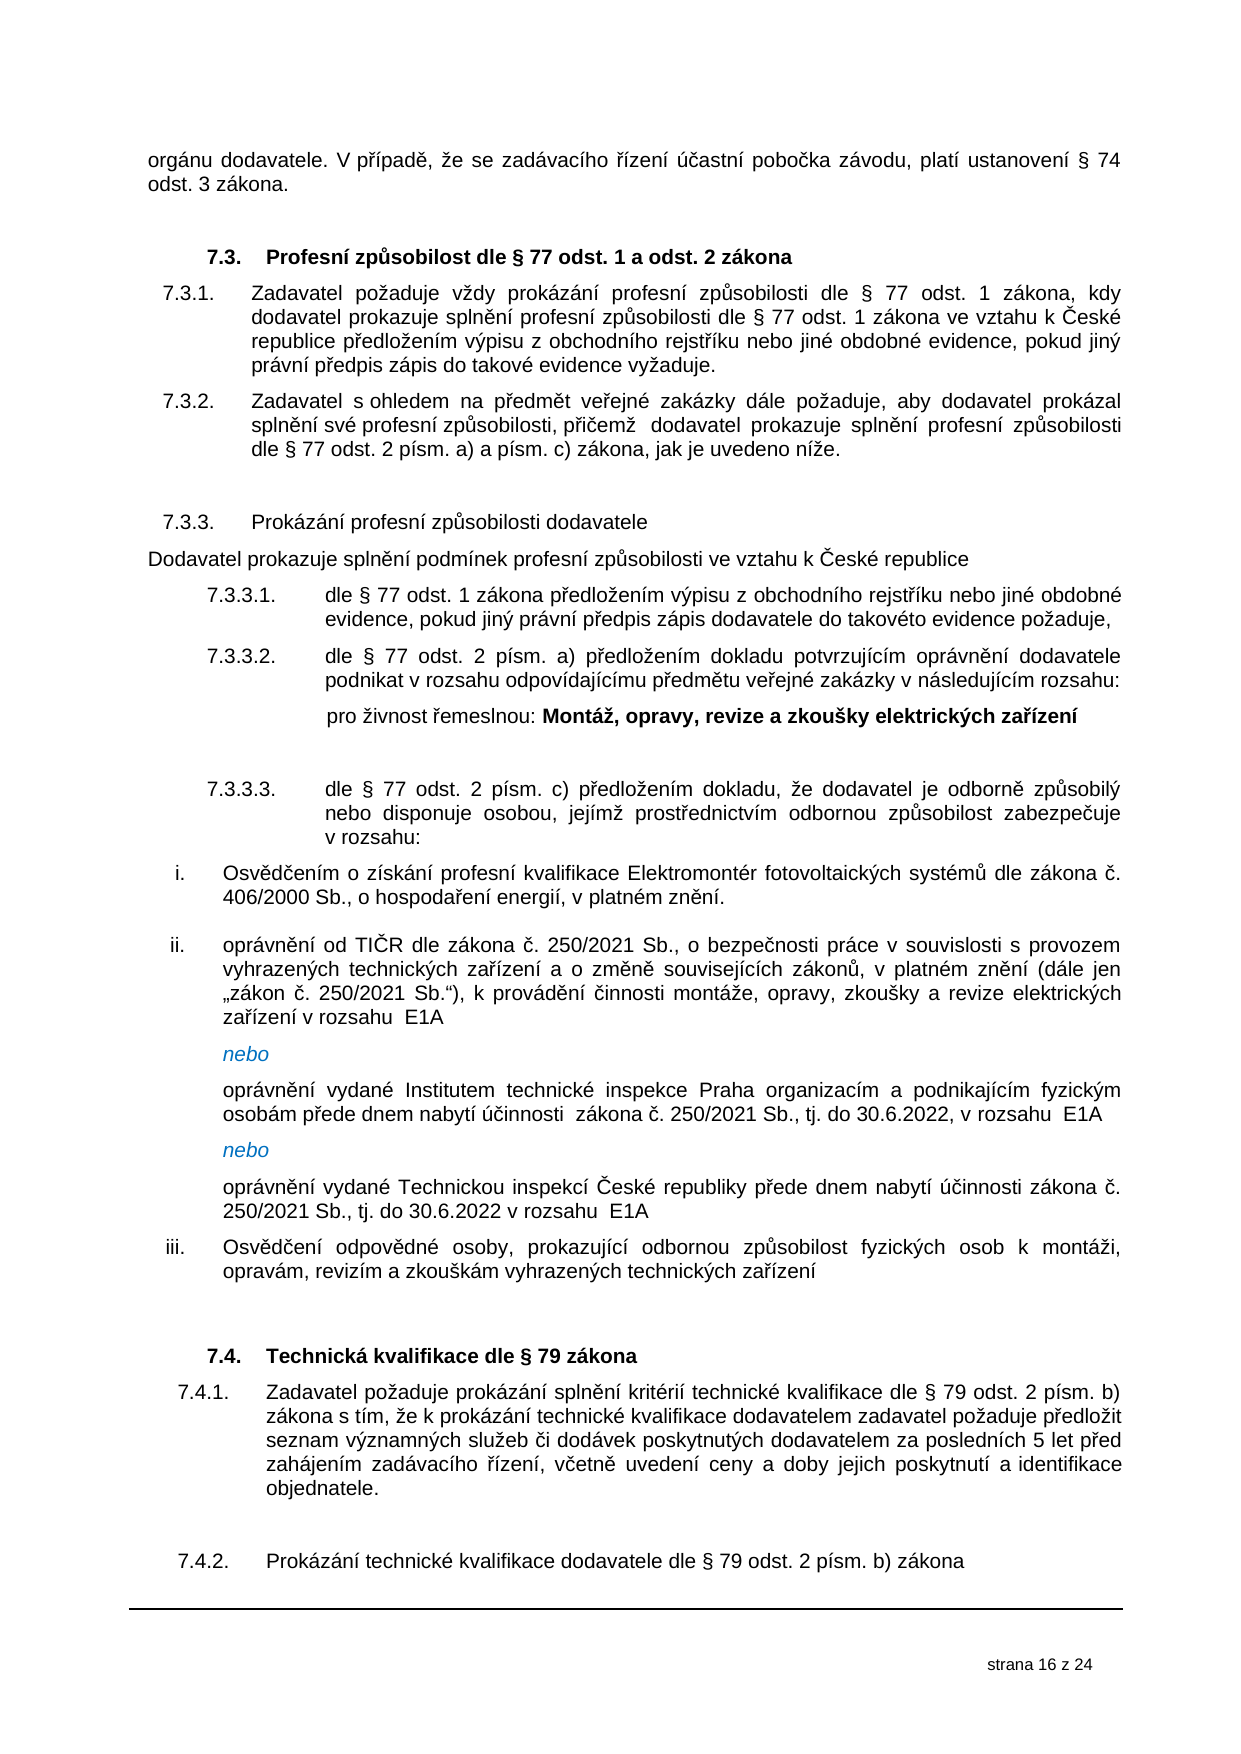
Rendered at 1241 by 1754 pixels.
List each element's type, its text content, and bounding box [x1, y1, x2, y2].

text dle § 77 odst. 2 písm. c) předložením dokladu, že dodavatel je odborně způsobilý nebo disponuje osobou, jejímž prostřednictvím odbornou způsobilost zabezpečuje v rozsahu: [207, 777, 1122, 849]
list Dodavatel prokazuje splnění podmínek profesní způsobilosti ve vztahu k České republice [148, 547, 1122, 571]
list oprávnění od TIČR dle zákona č. 250/2021 Sb., o bezpečnosti práce v souvislosti s provozem vyhrazených technických zařízení a o změně souvisejících zákonů, v platném znění (dále jen „zákon č. 250/2021 Sb.“), k provádění činnosti montáže, opravy, zkoušky a revize elektrických zařízení v rozsahu E1A [185, 933, 1122, 1029]
text Zadavatel požaduje prokázání splnění kritérií technické kvalifikace dle § 79 odst. 2 písm. b) zákona s tím, že k prokázání technické kvalifikace dodavatelem zadavatel požaduje předložit seznam významných služeb či dodávek poskytnutých dodavatelem za posledních 5 let před zahájením zadávacího řízení, včetně uvedení ceny a doby jejich poskytnutí a identifikace objednatele. [177, 1380, 1122, 1500]
text Zadavatel požaduje vždy prokázání profesní způsobilosti dle § 77 odst. 1 zákona, kdy dodavatel prokazuje splnění profesní způsobilosti dle § 77 odst. 1 zákona ve vztahu k České republice předložením výpisu z obchodního rejstříku nebo jiné obdobné evidence, pokud jiný právní předpis zápis do takové evidence vyžaduje. [162, 281, 1122, 377]
list nebo [223, 1041, 1122, 1065]
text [148, 148, 1122, 196]
text dle § 77 odst. 1 zákona předložením výpisu z obchodního rejstříku nebo jiné obdobné evidence, pokud jiný právní předpis zápis dodavatele do takovéto evidence požaduje, [207, 583, 1122, 631]
text Prokázání profesní způsobilosti dodavatele [162, 510, 1122, 534]
text Zadavatel s ohledem na předmět veřejné zakázky dále požaduje, aby dodavatel prokázal splnění své profesní způsobilosti, přičemž dodavatel prokazuje splnění profesní způsobilosti dle § 77 odst. 2 písm. a) a písm. c) zákona, jak je uvedeno níže. [162, 389, 1122, 461]
list oprávnění vydané Institutem technické inspekce Praha organizacím a podnikajícím fyzickým osobám přede dnem nabytí účinnosti zákona č. 250/2021 Sb., tj. do 30.6.2022, v rozsahu E1A [223, 1078, 1122, 1126]
list Osvědčení odpovědné osoby, prokazující odbornou způsobilost fyzických osob k montáži, opravám, revizím a zkouškám vyhrazených technických zařízení [185, 1235, 1122, 1283]
list oprávnění vydané Technickou inspekcí České republiky přede dnem nabytí účinnosti zákona č. 250/2021 Sb., tj. do 30.6.2022 v rozsahu E1A [223, 1175, 1122, 1223]
text dle § 77 odst. 2 písm. a) předložením dokladu potvrzujícím oprávnění dodavatele podnikat v rozsahu odpovídajícímu předmětu veřejné zakázky v následujícím rozsahu: [207, 643, 1122, 691]
text Profesní způsobilost dle § 77 odst. 1 a odst. 2 zákona [207, 244, 1122, 268]
text Technická kvalifikace dle § 79 zákona [207, 1343, 1122, 1367]
text Prokázání technické kvalifikace dodavatele dle § 79 odst. 2 písm. b) zákona [177, 1549, 1122, 1573]
list nebo [223, 1138, 1122, 1162]
list Osvědčením o získání profesní kvalifikace Elektromontér fotovoltaických systémů dle zákona č. 406/2000 Sb., o hospodaření energií, v platném znění. [185, 861, 1122, 909]
list pro živnost řemeslnou: Montáž, opravy, revize a zkoušky elektrických zařízení [223, 704, 1122, 728]
